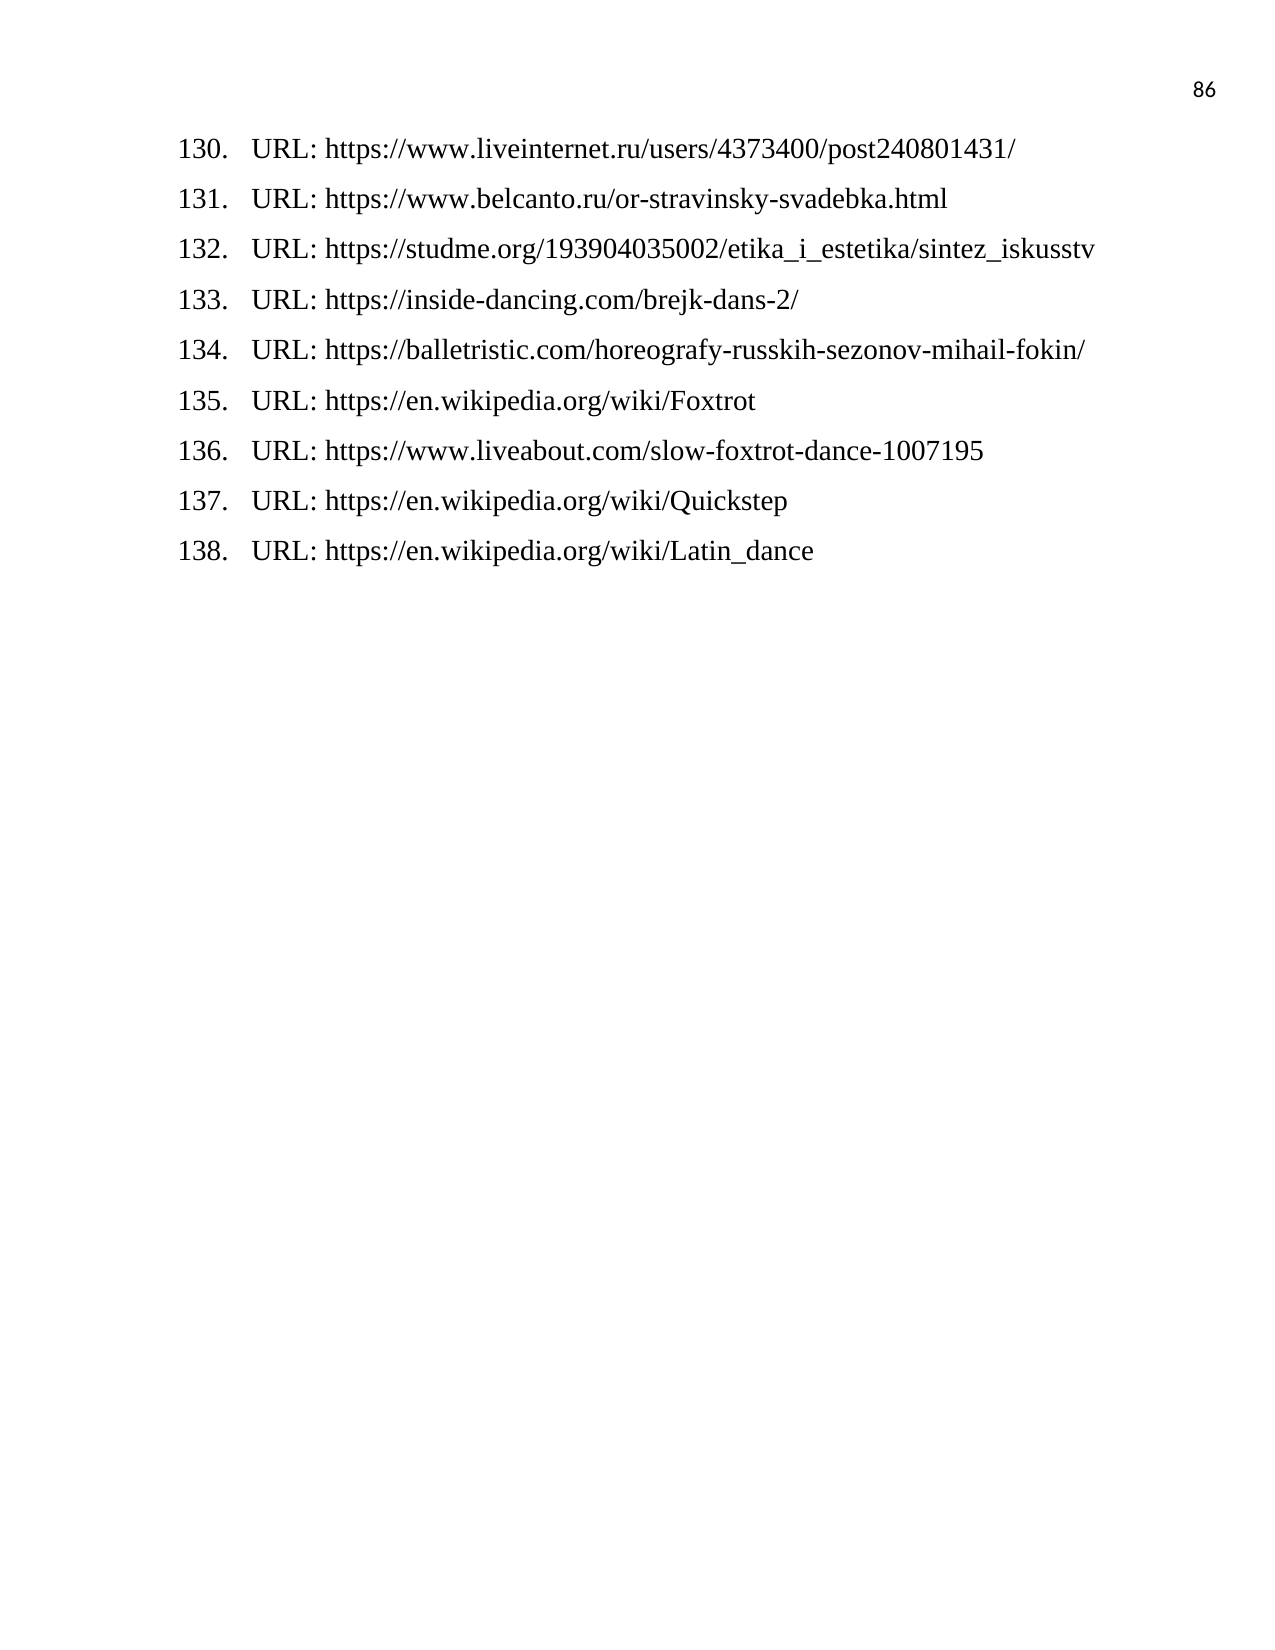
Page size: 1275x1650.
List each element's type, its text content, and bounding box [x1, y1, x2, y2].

list URL: https://en.wikipedia.org/wiki/Foxtrot [177, 383, 1216, 416]
list URL: https://inside-dancing.com/brejk-dans-2/ [177, 282, 1216, 316]
list URL: https://www.liveinternet.ru/users/4373400/post240801431/ [177, 131, 1216, 164]
list URL: https://studme.org/193904035002/etika_i_estetika/sintez_iskusstv [177, 232, 1216, 265]
list URL: https://en.wikipedia.org/wiki/Latin_dance [177, 533, 1216, 567]
list URL: https://balletristic.com/horeografy-russkih-sezonov-mihail-fokin/ [177, 332, 1216, 366]
list URL: https://en.wikipedia.org/wiki/Quickstep [177, 483, 1216, 517]
list URL: https://www.belcanto.ru/or-stravinsky-svadebka.html [177, 181, 1216, 215]
list URL: https://www.liveabout.com/slow-foxtrot-dance-1007195 [177, 433, 1216, 466]
